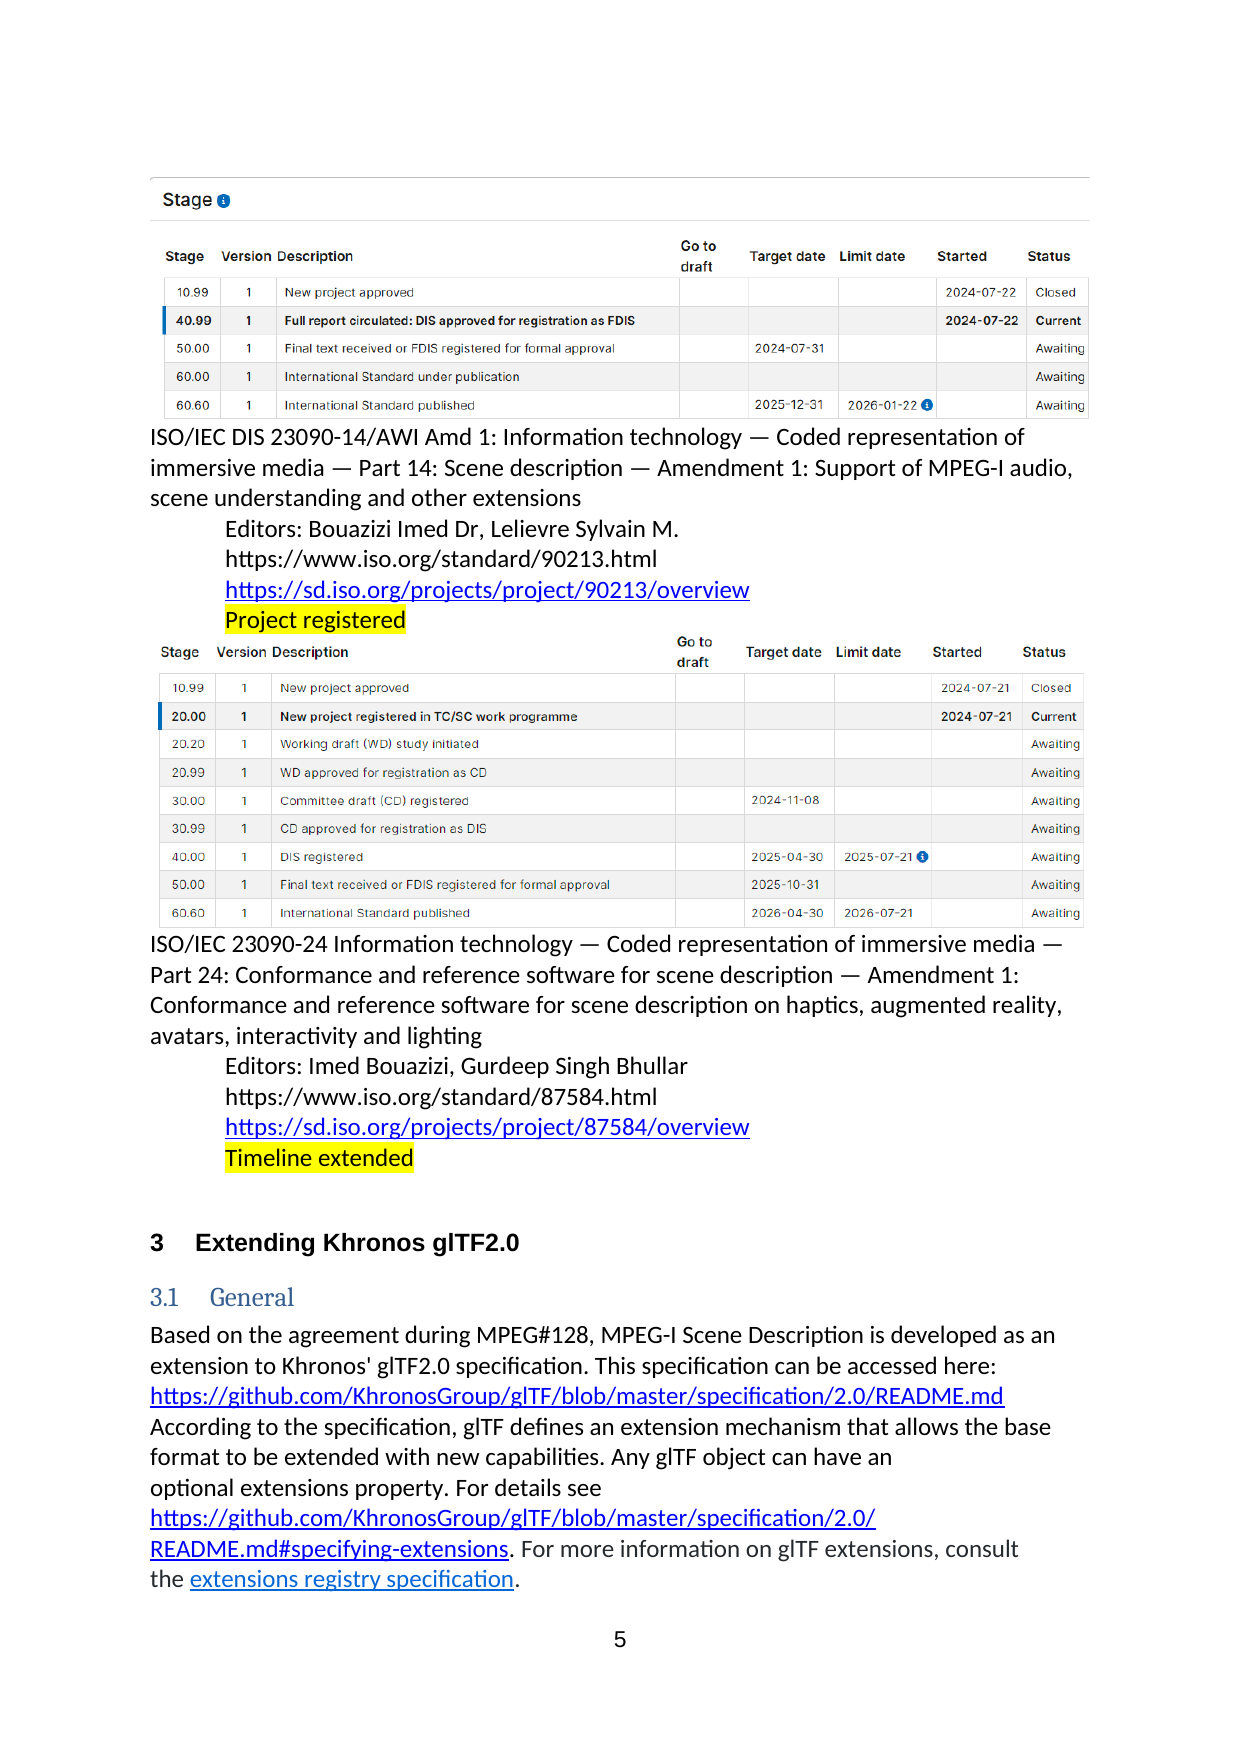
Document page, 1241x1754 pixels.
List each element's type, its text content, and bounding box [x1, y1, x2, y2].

subtitle General [150, 1282, 1090, 1313]
text Based on the agreement during MPEG#128, MPEG-I Scene Description is developed as an extension to Khronos' glTF2.0 specification. This specification can be accessed here: https://github.com/KhronosGroup/glTF/blob/master/specification/2.0/README.md [150, 1319, 1090, 1411]
picture [150, 177, 1090, 422]
picture [150, 634, 1090, 929]
subtitle Extending Khronos glTF2.0 [150, 1228, 1090, 1257]
text According to the specification, glTF defines an extension mechanism that allows the base format to be extended with new capabilities. Any glTF object can have an optional extensions property. For details see https://github.com/KhronosGroup/glTF/blob/master/specification/2.0/README.md#specifying-extensions. For more information on glTF extensions, consult the extensions registry specification. [150, 1411, 1090, 1594]
